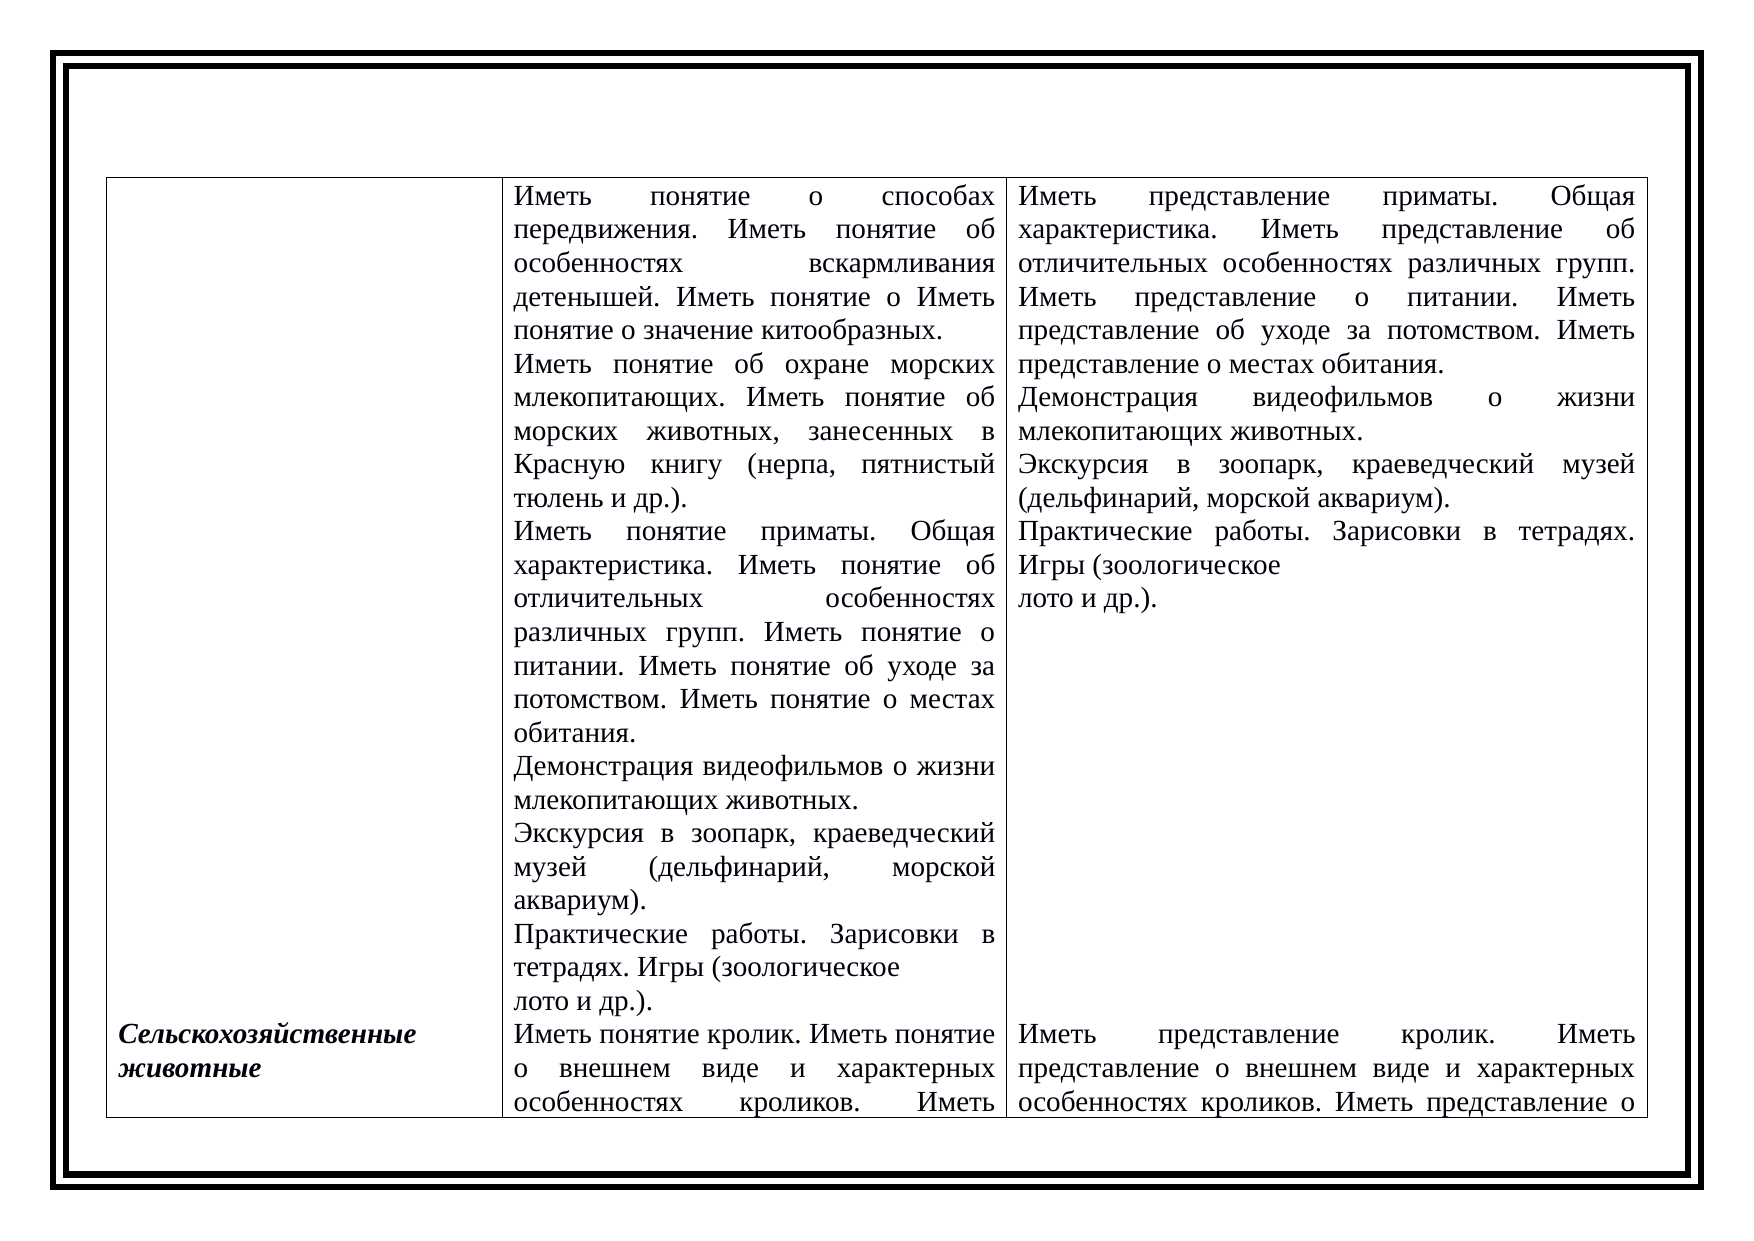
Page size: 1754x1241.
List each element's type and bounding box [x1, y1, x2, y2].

table_cell [1007, 178, 1647, 1117]
table_cell [503, 178, 1006, 1117]
table_cell [107, 178, 502, 1117]
